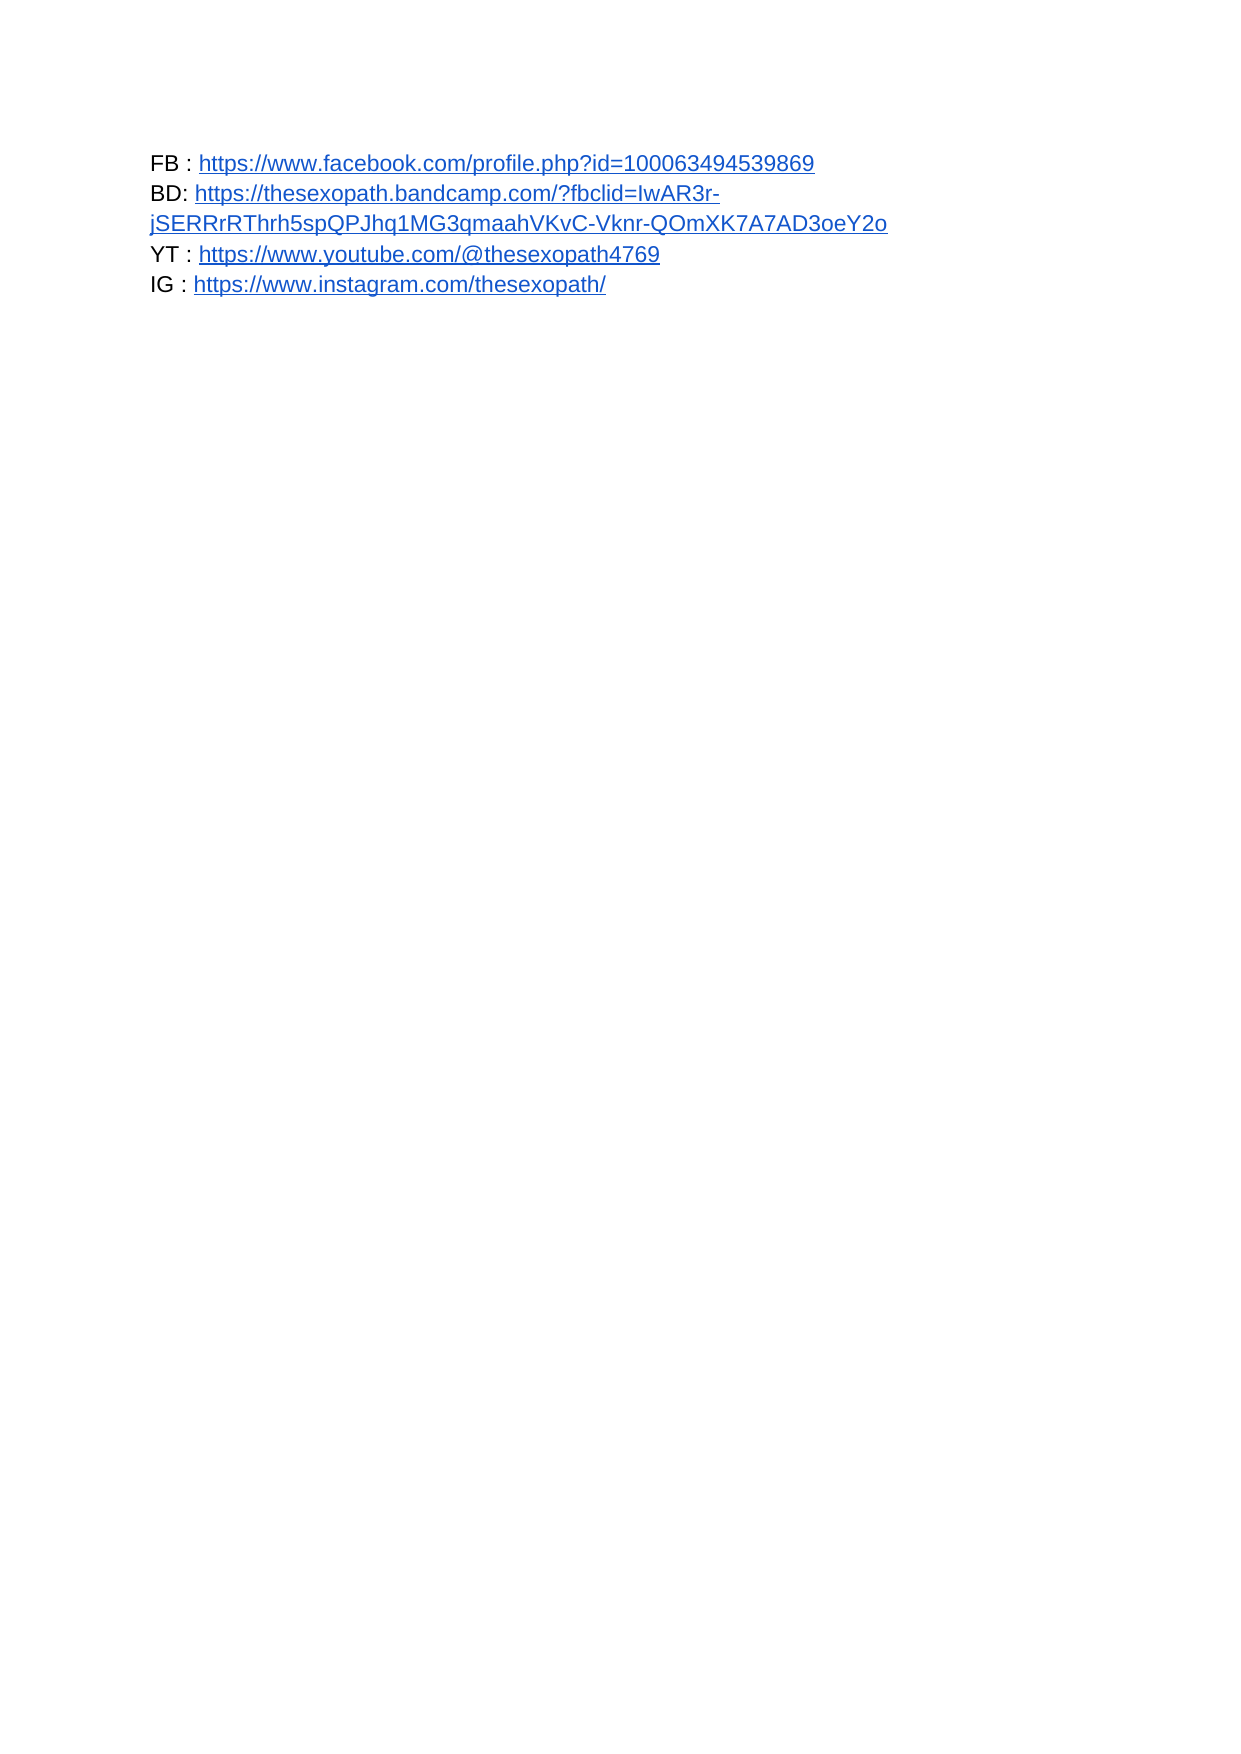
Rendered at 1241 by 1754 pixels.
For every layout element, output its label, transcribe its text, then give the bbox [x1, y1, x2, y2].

text IG : https://www.instagram.com/thesexopath/ [150, 271, 1090, 297]
text FB : https://www.facebook.com/profile.php?id=100063494539869 [150, 150, 1090, 176]
text BD: https://thesexopath.bandcamp.com/?fbclid=IwAR3r-jSERRrRThrh5spQPJhq1MG3qmaahVKvC-Vknr-QOmXK7A7AD3oeY2o [150, 180, 1090, 237]
text YT : https://www.youtube.com/@thesexopath4769 [150, 241, 1090, 267]
